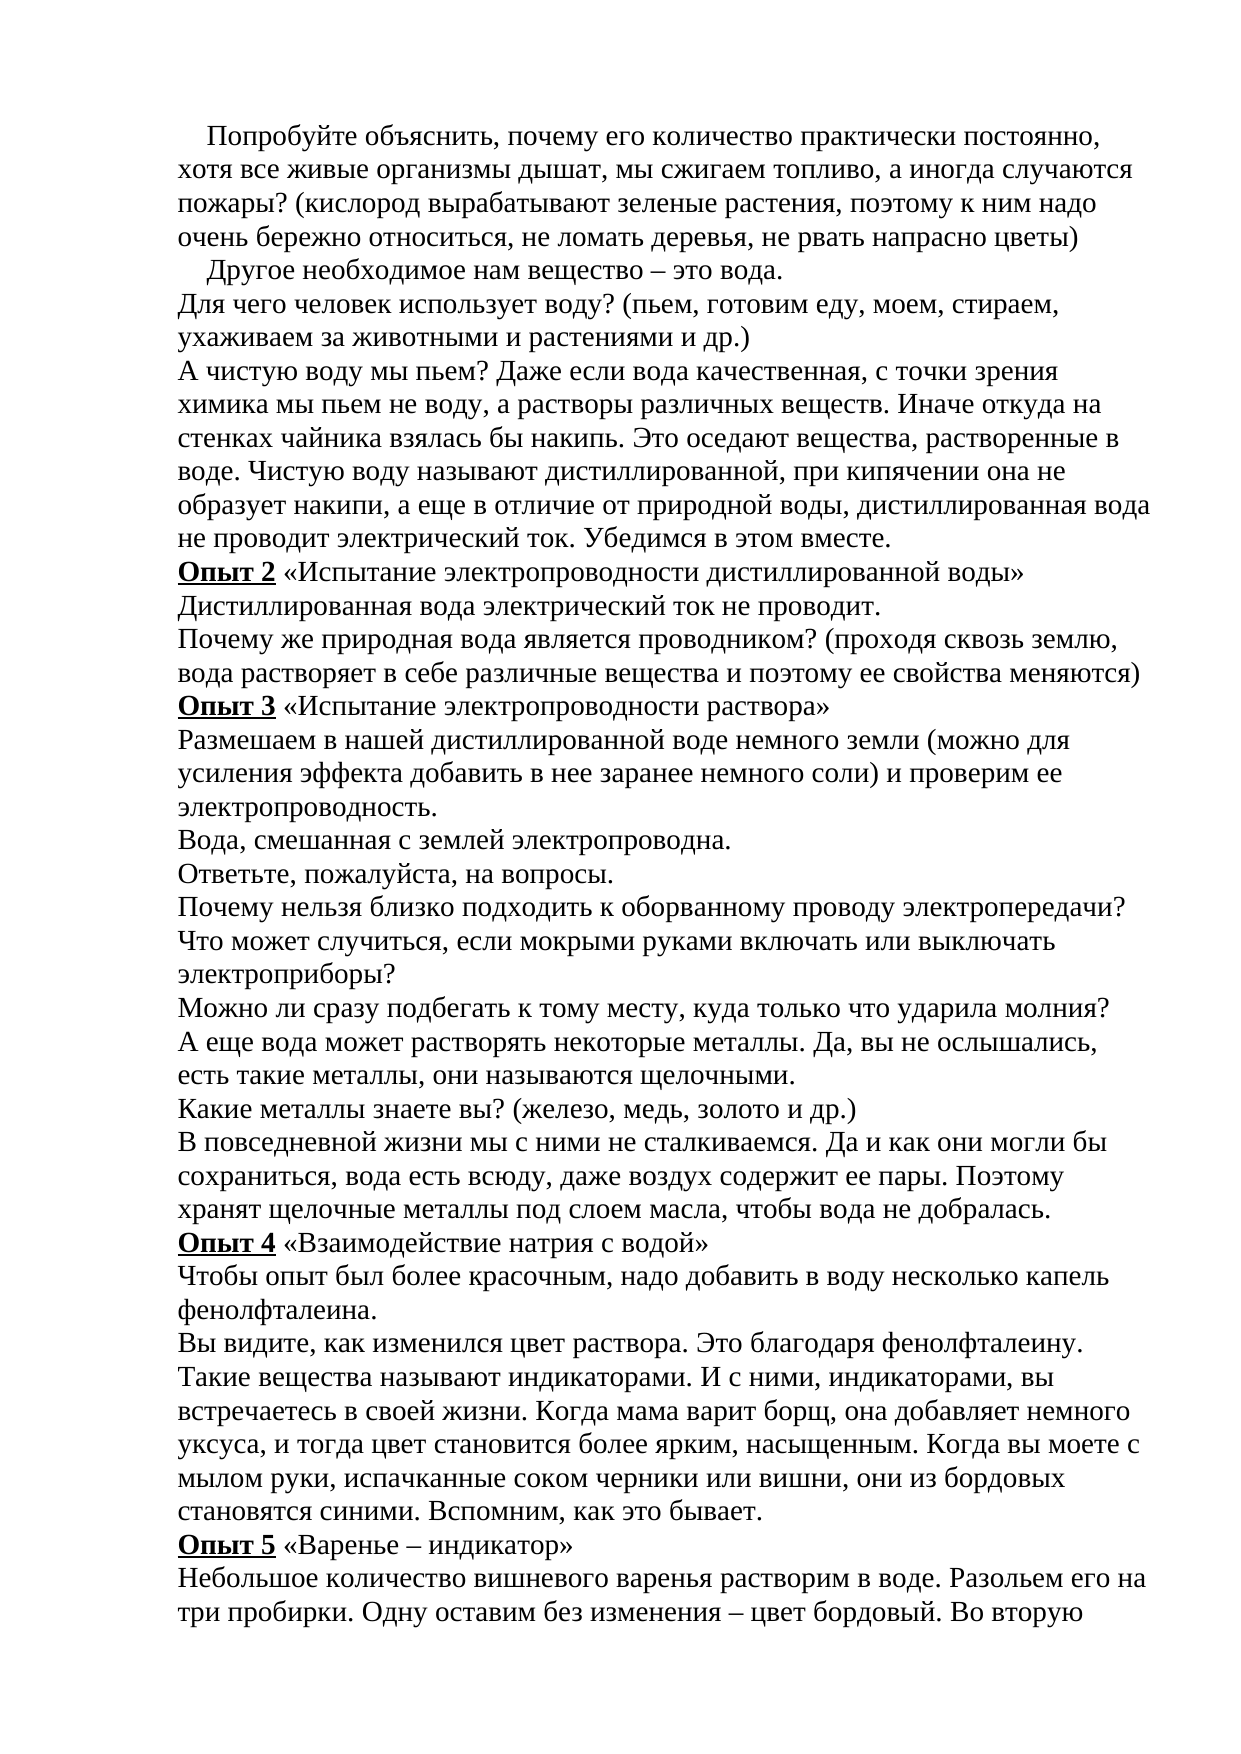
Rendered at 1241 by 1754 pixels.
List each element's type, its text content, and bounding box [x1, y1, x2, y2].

text Дистиллированная вода электрический ток не проводит. [177, 588, 1152, 621]
text Почему же природная вода является проводником? (проходя сквозь землю, вода растворяет в себе различные вещества и поэтому ее свойства меняются) [177, 621, 1152, 688]
text Попробуйте объяснить, почему его количество практически постоянно, хотя все живые организмы дышат, мы сжигаем топливо, а иногда случаются пожары? (кислород вырабатывают зеленые растения, поэтому к ним надо очень бережно относиться, не ломать деревья, не рвать напрасно цветы) [177, 118, 1152, 252]
text А чистую воду мы пьем? Даже если вода качественная, с точки зрения химика мы пьем не воду, а растворы различных веществ. Иначе откуда на стенках чайника взялась бы накипь. Это оседают вещества, растворенные в воде. Чистую воду называют дистиллированной, при кипячении она не образует накипи, а еще в отличие от природной воды, дистиллированная вода не проводит электрический ток. Убедимся в этом вместе. [177, 353, 1152, 554]
text Вы видите, как изменился цвет раствора. Это благодаря фенолфталеину. [177, 1326, 1152, 1359]
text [177, 1560, 1152, 1627]
text Чтобы опыт был более красочным, надо добавить в воду несколько капель фенолфталеина. [177, 1258, 1152, 1326]
text Опыт 2 «Испытание электропроводности дистиллированной воды» [177, 554, 1152, 588]
text Почему нельзя близко подходить к оборванному проводу электропередачи? [177, 889, 1152, 923]
text Другое необходимое нам вещество – это вода. [177, 252, 1152, 286]
text Опыт 5 «Варенье – индикатор» [177, 1527, 1152, 1560]
text Размешаем в нашей дистиллированной воде немного земли (можно для усиления эффекта добавить в нее заранее немного соли) и проверим ее электропроводность. [177, 722, 1152, 822]
text Можно ли сразу подбегать к тому месту, куда только что ударила молния? [177, 990, 1152, 1024]
text В повседневной жизни мы с ними не сталкиваемся. Да и как они могли бы сохраниться, вода есть всюду, даже воздух содержит ее пары. Поэтому хранят щелочные металлы под слоем масла, чтобы вода не добралась. [177, 1124, 1152, 1225]
text Какие металлы знаете вы? (железо, медь, золото и др.) [177, 1091, 1152, 1124]
text А еще вода может растворять некоторые металлы. Да, вы не ослышались, есть такие металлы, они называются щелочными. [177, 1024, 1152, 1091]
text Опыт 4 «Взаимодействие натрия с водой» [177, 1225, 1152, 1258]
text Что может случиться, если мокрыми руками включать или выключать электроприборы? [177, 923, 1152, 990]
text Ответьте, пожалуйста, на вопросы. [177, 856, 1152, 889]
text Опыт 3 «Испытание электропроводности раствора» [177, 688, 1152, 722]
text Такие вещества называют индикаторами. И с ними, индикаторами, вы встречаетесь в своей жизни. Когда мама варит борщ, она добавляет немного уксуса, и тогда цвет становится более ярким, насыщенным. Когда вы моете с мылом руки, испачканные соком черники или вишни, они из бордовых становятся синими. Вспомним, как это бывает. [177, 1359, 1152, 1527]
text Вода, смешанная с землей электропроводна. [177, 822, 1152, 856]
text Для чего человек использует воду? (пьем, готовим еду, моем, стираем, ухаживаем за животными и растениями и др.) [177, 286, 1152, 353]
